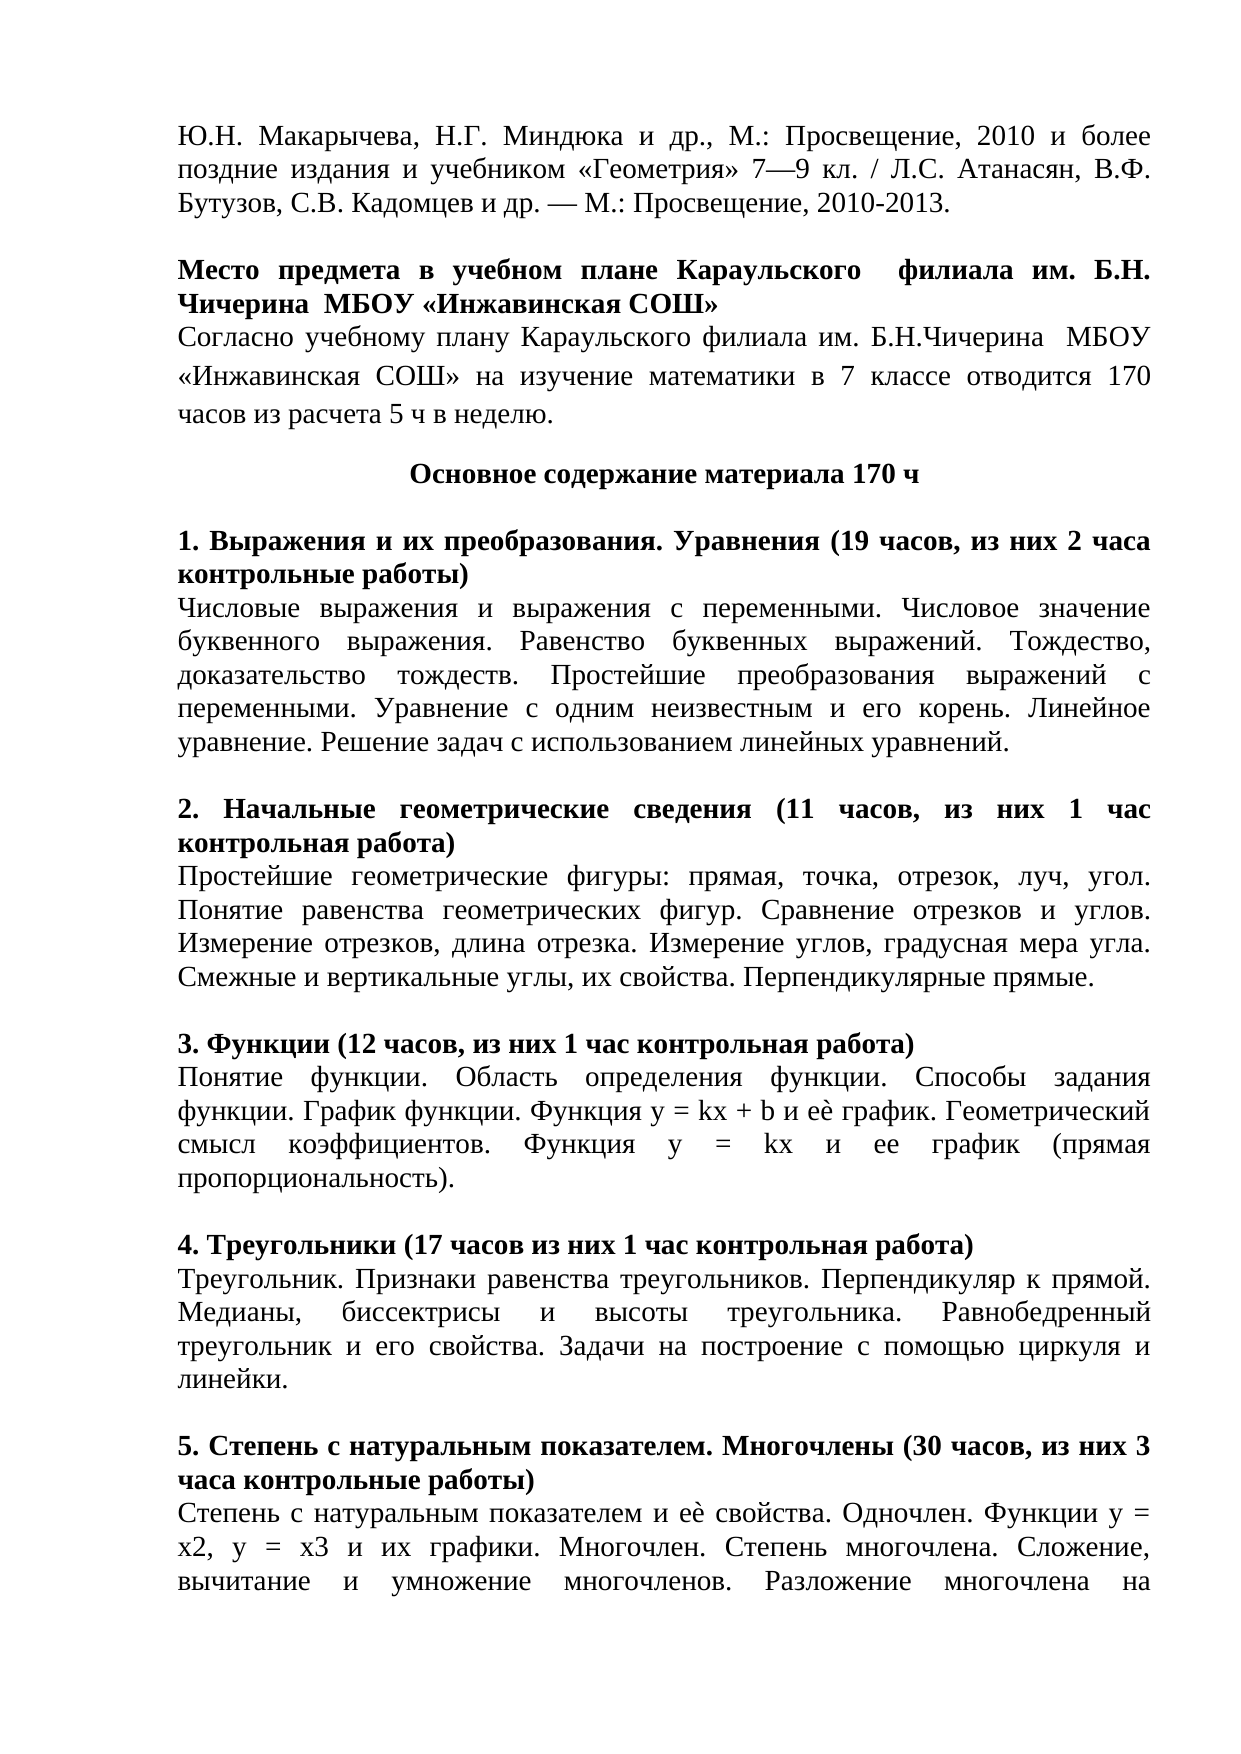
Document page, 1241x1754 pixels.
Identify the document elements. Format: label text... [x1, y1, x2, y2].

text 4. Треугольники (17 часов из них 1 час контрольная работа) [177, 1227, 1152, 1261]
text Числовые выражения и выражения с переменными. Числовое значение буквенного выражения. Равенство буквенных выражений. Тождество, доказательство тождеств. Простейшие преобразования выражений с переменными. Уравнение с одним неизвестным и его корень. Линейное уравнение. Решение задач с использованием линейных уравнений. [177, 590, 1152, 758]
text Простейшие геометрические фигуры: прямая, точка, отрезок, луч, угол. Понятие равенства геометрических фигур. Сравнение отрезков и углов. Измерение отрезков, длина отрезка. Измерение углов, градусная мера угла. Смежные и вертикальные углы, их свойства. Перпендикулярные прямые. [177, 858, 1152, 992]
text 1. Выражения и их преобразования. Уравнения (19 часов, из них 2 часа контрольные работы) [177, 523, 1152, 590]
text 3. Функции (12 часов, из них 1 час контрольная работа) [177, 1026, 1152, 1059]
text Согласно учебному плану Караульского филиала им. Б.Н.Чичерина МБОУ «Инжавинская СОШ» на изучение математики в 7 классе отводится 170 часов из расчета 5 ч в неделю. [177, 319, 1152, 430]
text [177, 1496, 1152, 1596]
text Понятие функции. Область определения функции. Способы задания функции. График функции. Функция y = kx + b и еѐ график. Геометрический смысл коэффициентов. Функция y = kx и ее график (прямая пропорциональность). [177, 1059, 1152, 1194]
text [177, 118, 1152, 219]
text Основное содержание материала 170 ч [177, 456, 1152, 489]
text Место предмета в учебном плане Караульского филиала им. Б.Н. Чичерина МБОУ «Инжавинская СОШ» [177, 252, 1152, 319]
text 5. Степень с натуральным показателем. Многочлены (30 часов, из них 3 часа контрольные работы) [177, 1428, 1152, 1496]
text Треугольник. Признаки равенства треугольников. Перпендикуляр к прямой. Медианы, биссектрисы и высоты треугольника. Равнобедренный треугольник и его свойства. Задачи на построение с помощью циркуля и линейки. [177, 1261, 1152, 1395]
text 2. Начальные геометрические сведения (11 часов, из них 1 час контрольная работа) [177, 791, 1152, 858]
